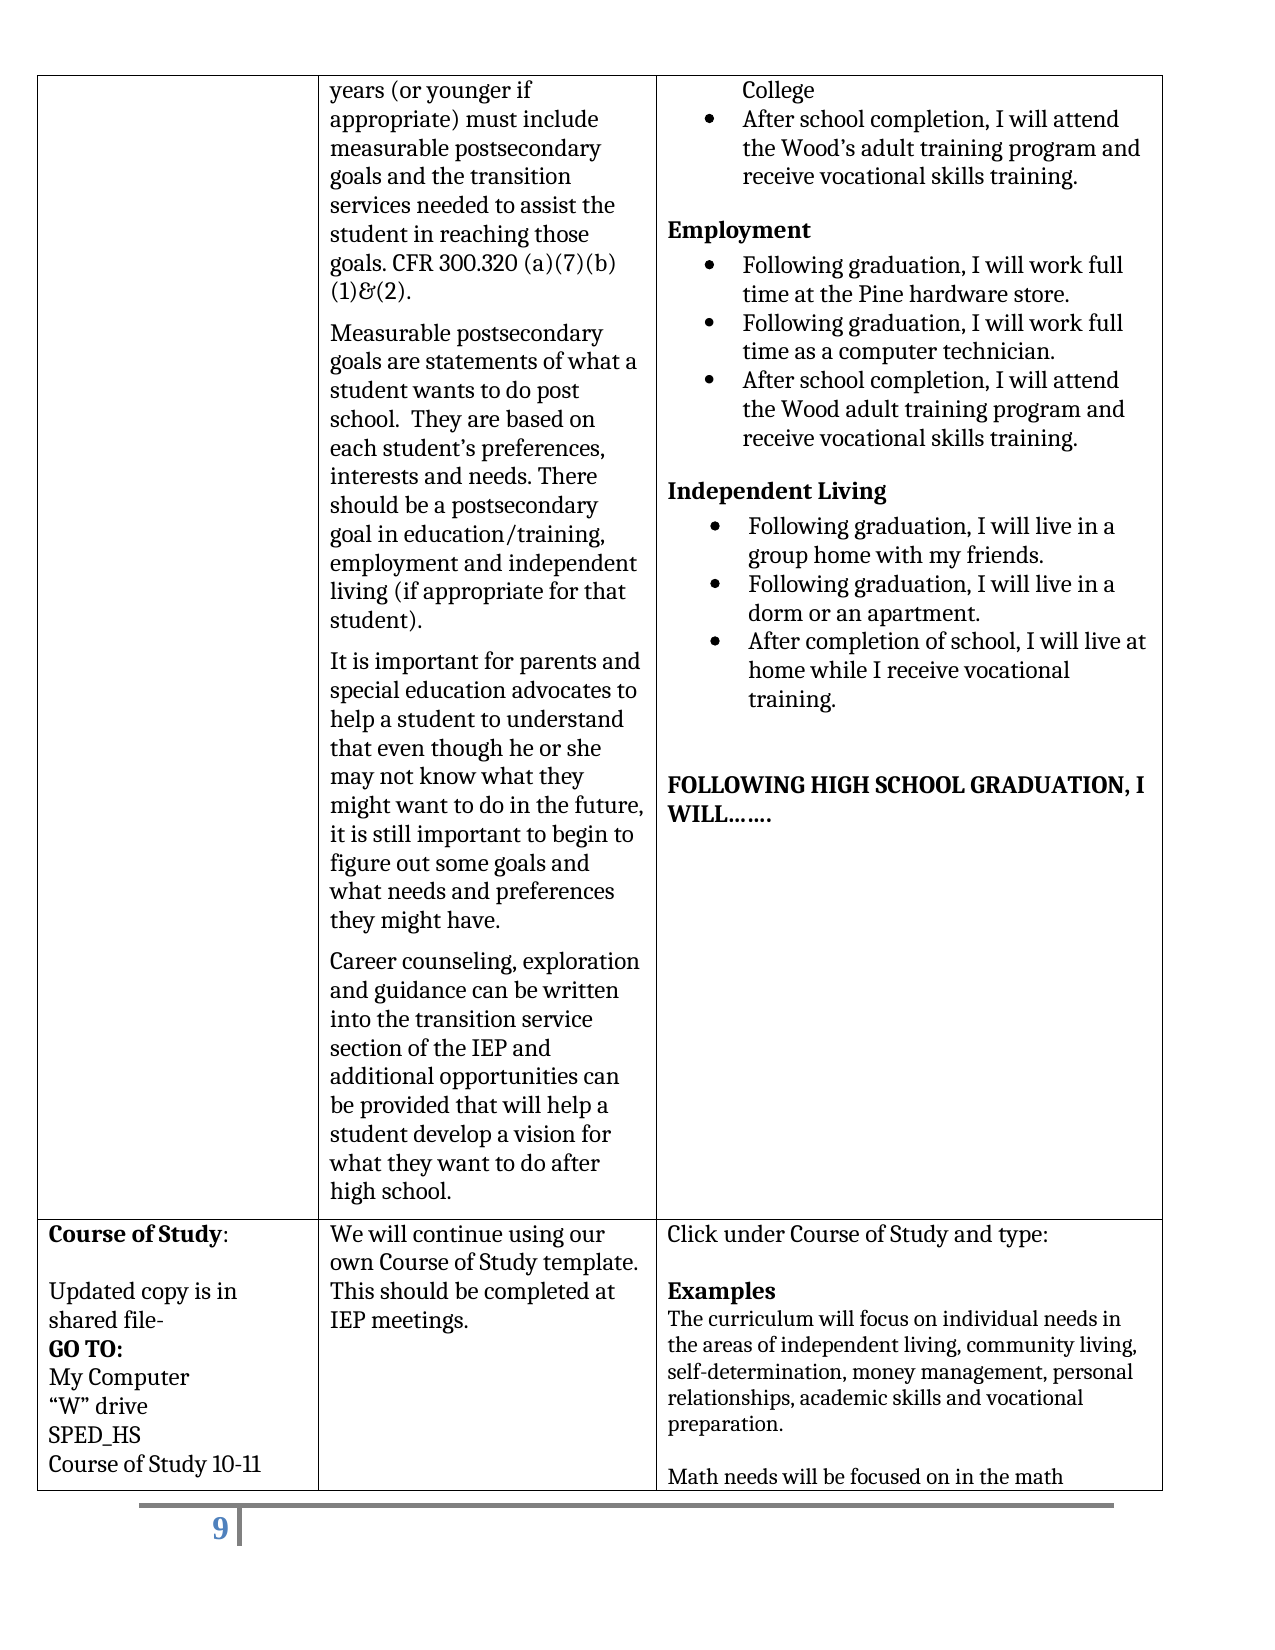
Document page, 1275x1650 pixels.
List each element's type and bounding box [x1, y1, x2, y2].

table_cell [319, 76, 656, 1218]
table_cell [38, 76, 318, 1218]
table_cell [657, 1220, 1162, 1490]
table_cell [319, 1220, 656, 1490]
table_cell [38, 1220, 318, 1490]
table_cell [657, 76, 1162, 1218]
